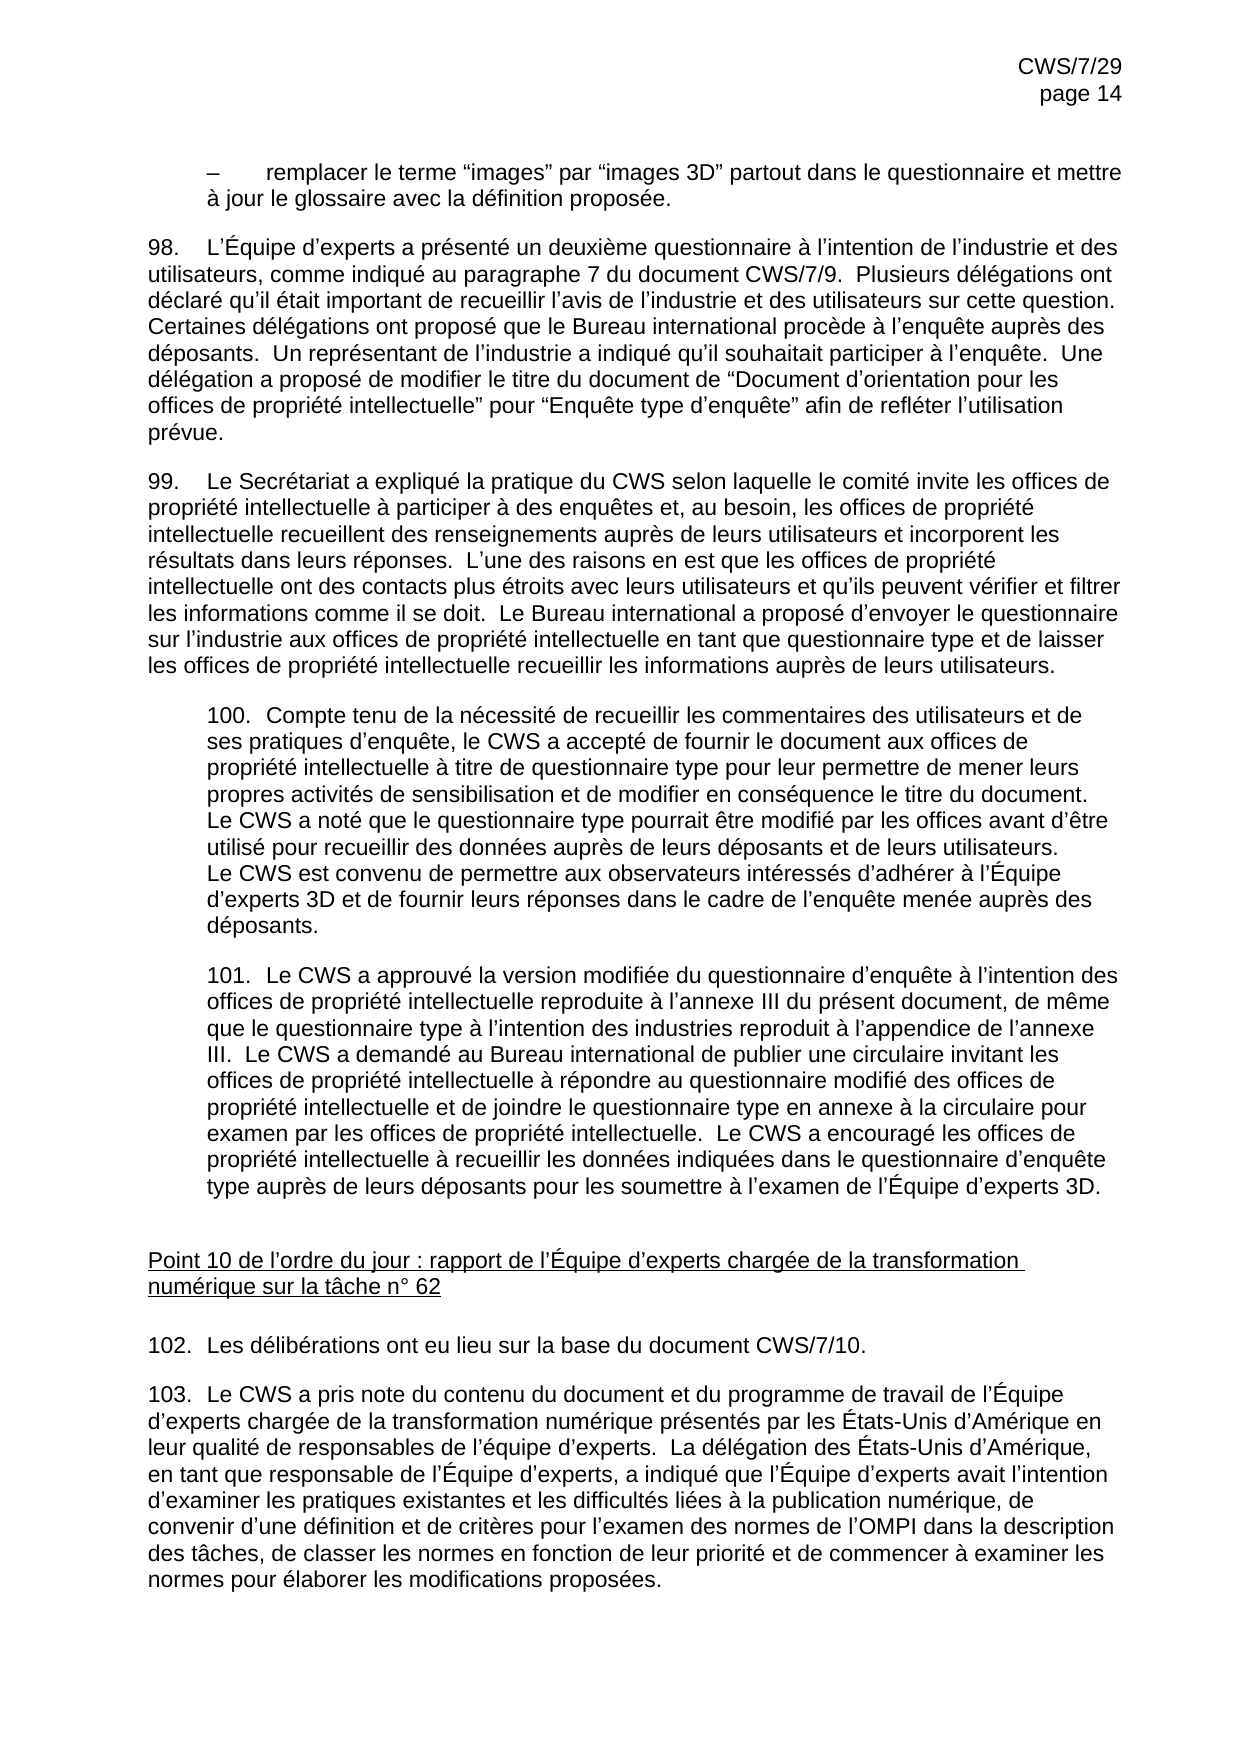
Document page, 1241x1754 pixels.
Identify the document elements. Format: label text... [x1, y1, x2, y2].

text Les délibérations ont eu lieu sur la base du document CWS/7/10. [148, 1332, 1122, 1358]
text Le CWS a pris note du contenu du document et du programme de travail de l’Équipe d’experts chargée de la transformation numérique présentés par les États-Unis d’Amérique en leur qualité de responsables de l’équipe d’experts. La délégation des États-Unis dʼAmérique, en tant que responsable de lʼÉquipe dʼexperts, a indiqué que lʼÉquipe dʼexperts avait lʼintention dʼexaminer les pratiques existantes et les difficultés liées à la publication numérique, de convenir dʼune définition et de critères pour lʼexamen des normes de lʼOMPI dans la description des tâches, de classer les normes en fonction de leur priorité et de commencer à examiner les normes pour élaborer les modifications proposées. [148, 1381, 1122, 1592]
text LʼÉquipe dʼexperts a présenté un deuxième questionnaire à lʼintention de lʼindustrie et des utilisateurs, comme indiqué au paragraphe 7 du document CWS/7/9. Plusieurs délégations ont déclaré quʼil était important de recueillir lʼavis de lʼindustrie et des utilisateurs sur cette question. Certaines délégations ont proposé que le Bureau international procède à lʼenquête auprès des déposants. Un représentant de lʼindustrie a indiqué quʼil souhaitait participer à lʼenquête. Une délégation a proposé de modifier le titre du document de “Document dʼorientation pour les offices de propriété intellectuelle” pour “Enquête type dʼenquête” afin de refléter lʼutilisation prévue. [148, 234, 1122, 445]
text Le Secrétariat a expliqué la pratique du CWS selon laquelle le comité invite les offices de propriété intellectuelle à participer à des enquêtes et, au besoin, les offices de propriété intellectuelle recueillent des renseignements auprès de leurs utilisateurs et incorporent les résultats dans leurs réponses. Lʼune des raisons en est que les offices de propriété intellectuelle ont des contacts plus étroits avec leurs utilisateurs et quʼils peuvent vérifier et filtrer les informations comme il se doit. Le Bureau international a proposé dʼenvoyer le questionnaire sur lʼindustrie aux offices de propriété intellectuelle en tant que questionnaire type et de laisser les offices de propriété intellectuelle recueillir les informations auprès de leurs utilisateurs. [148, 468, 1122, 679]
text Compte tenu de la nécessité de recueillir les commentaires des utilisateurs et de ses pratiques dʼenquête, le CWS a accepté de fournir le document aux offices de propriété intellectuelle à titre de questionnaire type pour leur permettre de mener leurs propres activités de sensibilisation et de modifier en conséquence le titre du document. Le CWS a noté que le questionnaire type pourrait être modifié par les offices avant d’être utilisé pour recueillir des données auprès de leurs déposants et de leurs utilisateurs. Le CWS est convenu de permettre aux observateurs intéressés d’adhérer à l’Équipe d’experts 3D et de fournir leurs réponses dans le cadre de l’enquête menée auprès des déposants. [207, 702, 1122, 939]
text Le CWS a approuvé la version modifiée du questionnaire dʼenquête à l’intention des offices de propriété intellectuelle reproduite à lʼannexe III du présent document, de même que le questionnaire type à l’intention des industries reproduit à l’appendice de l’annexe III. Le CWS a demandé au Bureau international de publier une circulaire invitant les offices de propriété intellectuelle à répondre au questionnaire modifié des offices de propriété intellectuelle et de joindre le questionnaire type en annexe à la circulaire pour examen par les offices de propriété intellectuelle. Le CWS a encouragé les offices de propriété intellectuelle à recueillir les données indiquées dans le questionnaire dʼenquête type auprès de leurs déposants pour les soumettre à lʼexamen de lʼÉquipe dʼexperts 3D. [207, 962, 1122, 1199]
list remplacer le terme “images” par “images 3D” partout dans le questionnaire et mettre à jour le glossaire avec la définition proposée. [207, 158, 1122, 211]
subtitle Point 10 de l’ordre du jour : rapport de l’Équipe d’experts chargée de la transformation numérique sur la tâche n° 62 [148, 1247, 1122, 1299]
